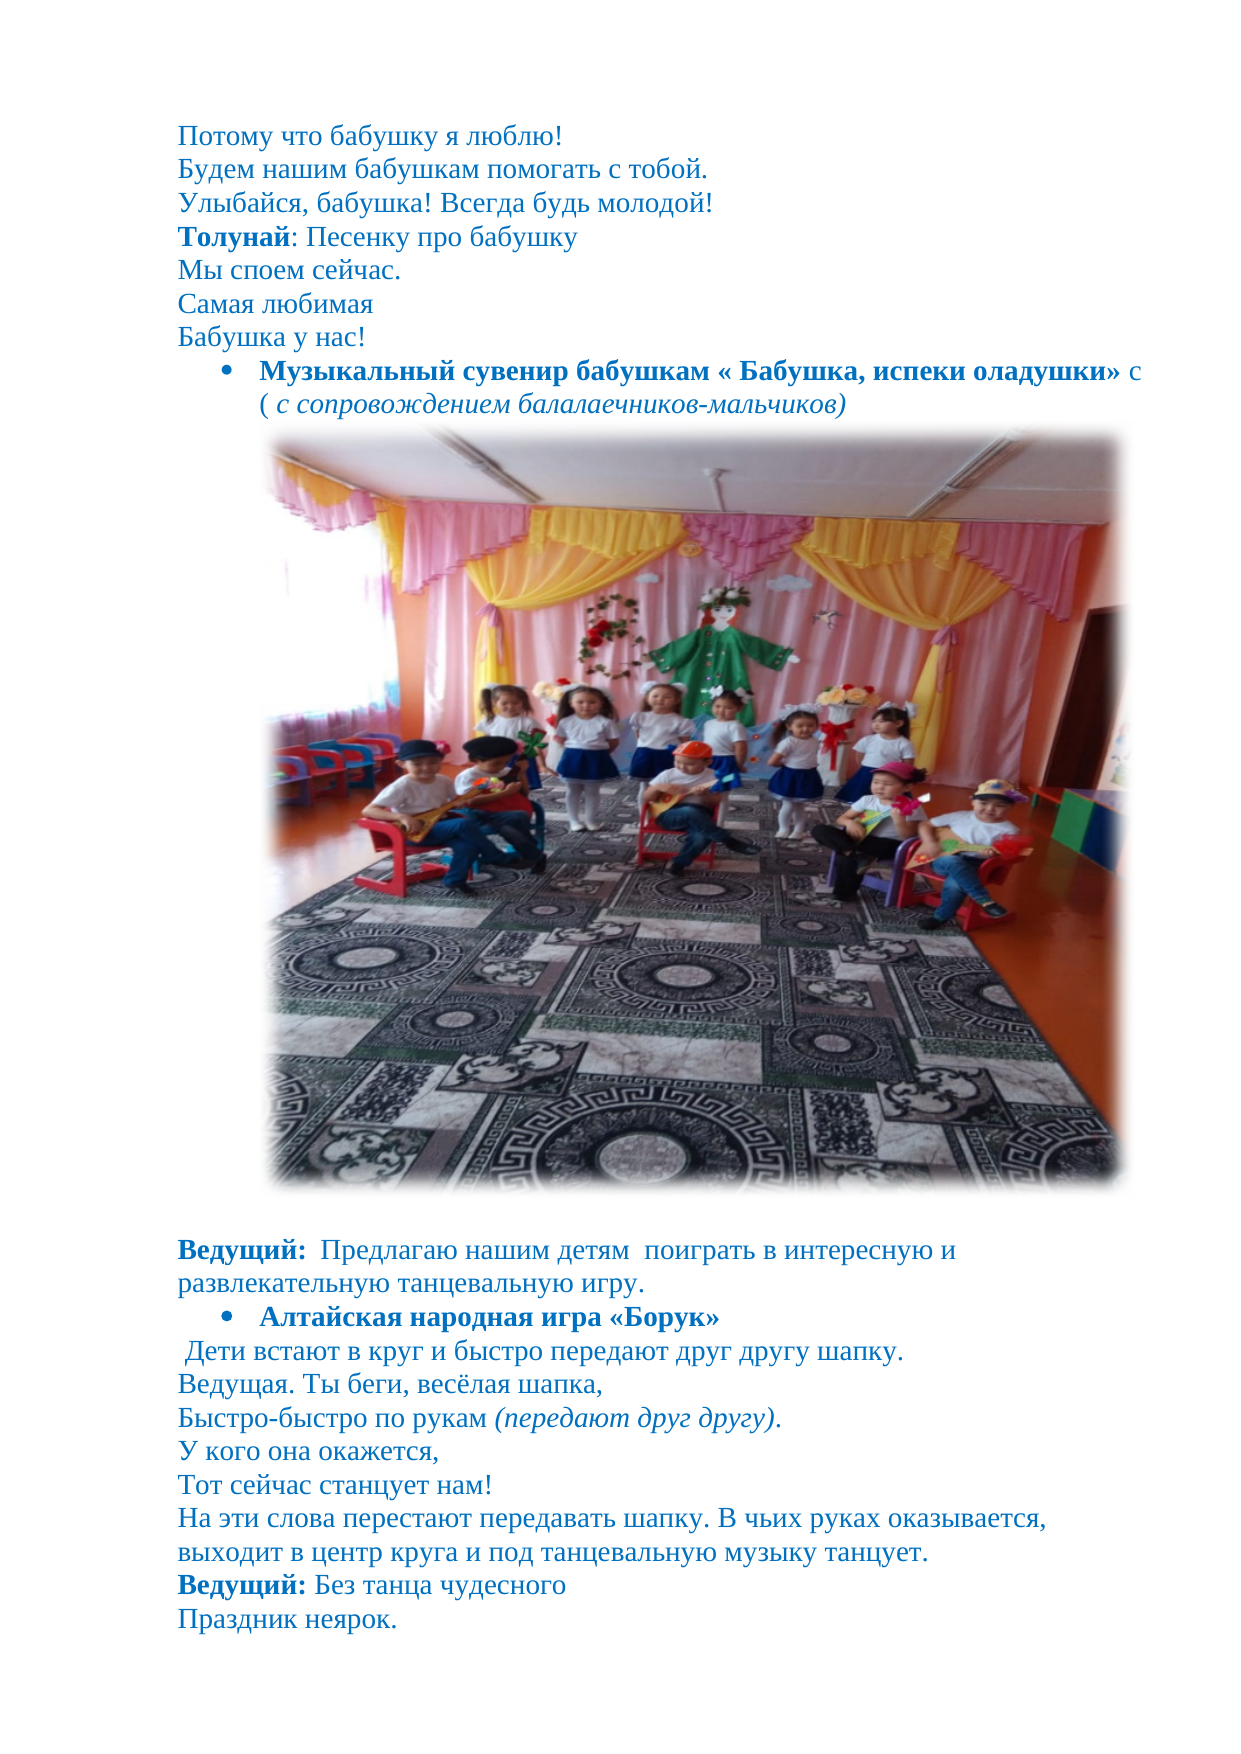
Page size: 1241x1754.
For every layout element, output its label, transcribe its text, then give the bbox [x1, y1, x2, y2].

text Ведущий: Без танца чудесного [177, 1567, 1152, 1601]
picture [285, 446, 1109, 1172]
text Улыбайся, бабушка! Всегда будь молодой! [177, 185, 1152, 219]
text Самая любимая [177, 286, 1152, 319]
text Потому что бабушку я люблю! [177, 118, 1152, 152]
text Праздник неярок. [177, 1601, 1152, 1634]
text Дети встают в круг и быстро передают друг другу шапку. [177, 1333, 1152, 1366]
text На эти слова перестают передавать шапку. В чьих руках оказывается, выходит в центр круга и под танцевальную музыку танцует. [177, 1500, 1152, 1567]
text Быстро-быстро по рукам (передают друг другу). [177, 1400, 1152, 1433]
text Ведущий: Предлагаю нашим детям поиграть в интересную и развлекательную танцевальную игру. [645, 1232, 1152, 1299]
text Ведущая. Ты беги, весёлая шапка, [177, 1366, 1152, 1400]
text Будем нашим бабушкам помогать с тобой. [177, 152, 1152, 185]
list Алтайская народная игра «Борук» [222, 1299, 1152, 1333]
text Толунай: Песенку про бабушку [177, 219, 1152, 252]
text У кого она окажется, [177, 1433, 1152, 1467]
text Бабушка у нас! [177, 319, 1152, 353]
text Мы споем сейчас. [177, 252, 1152, 286]
text Тот сейчас станцует нам! [177, 1467, 1152, 1500]
